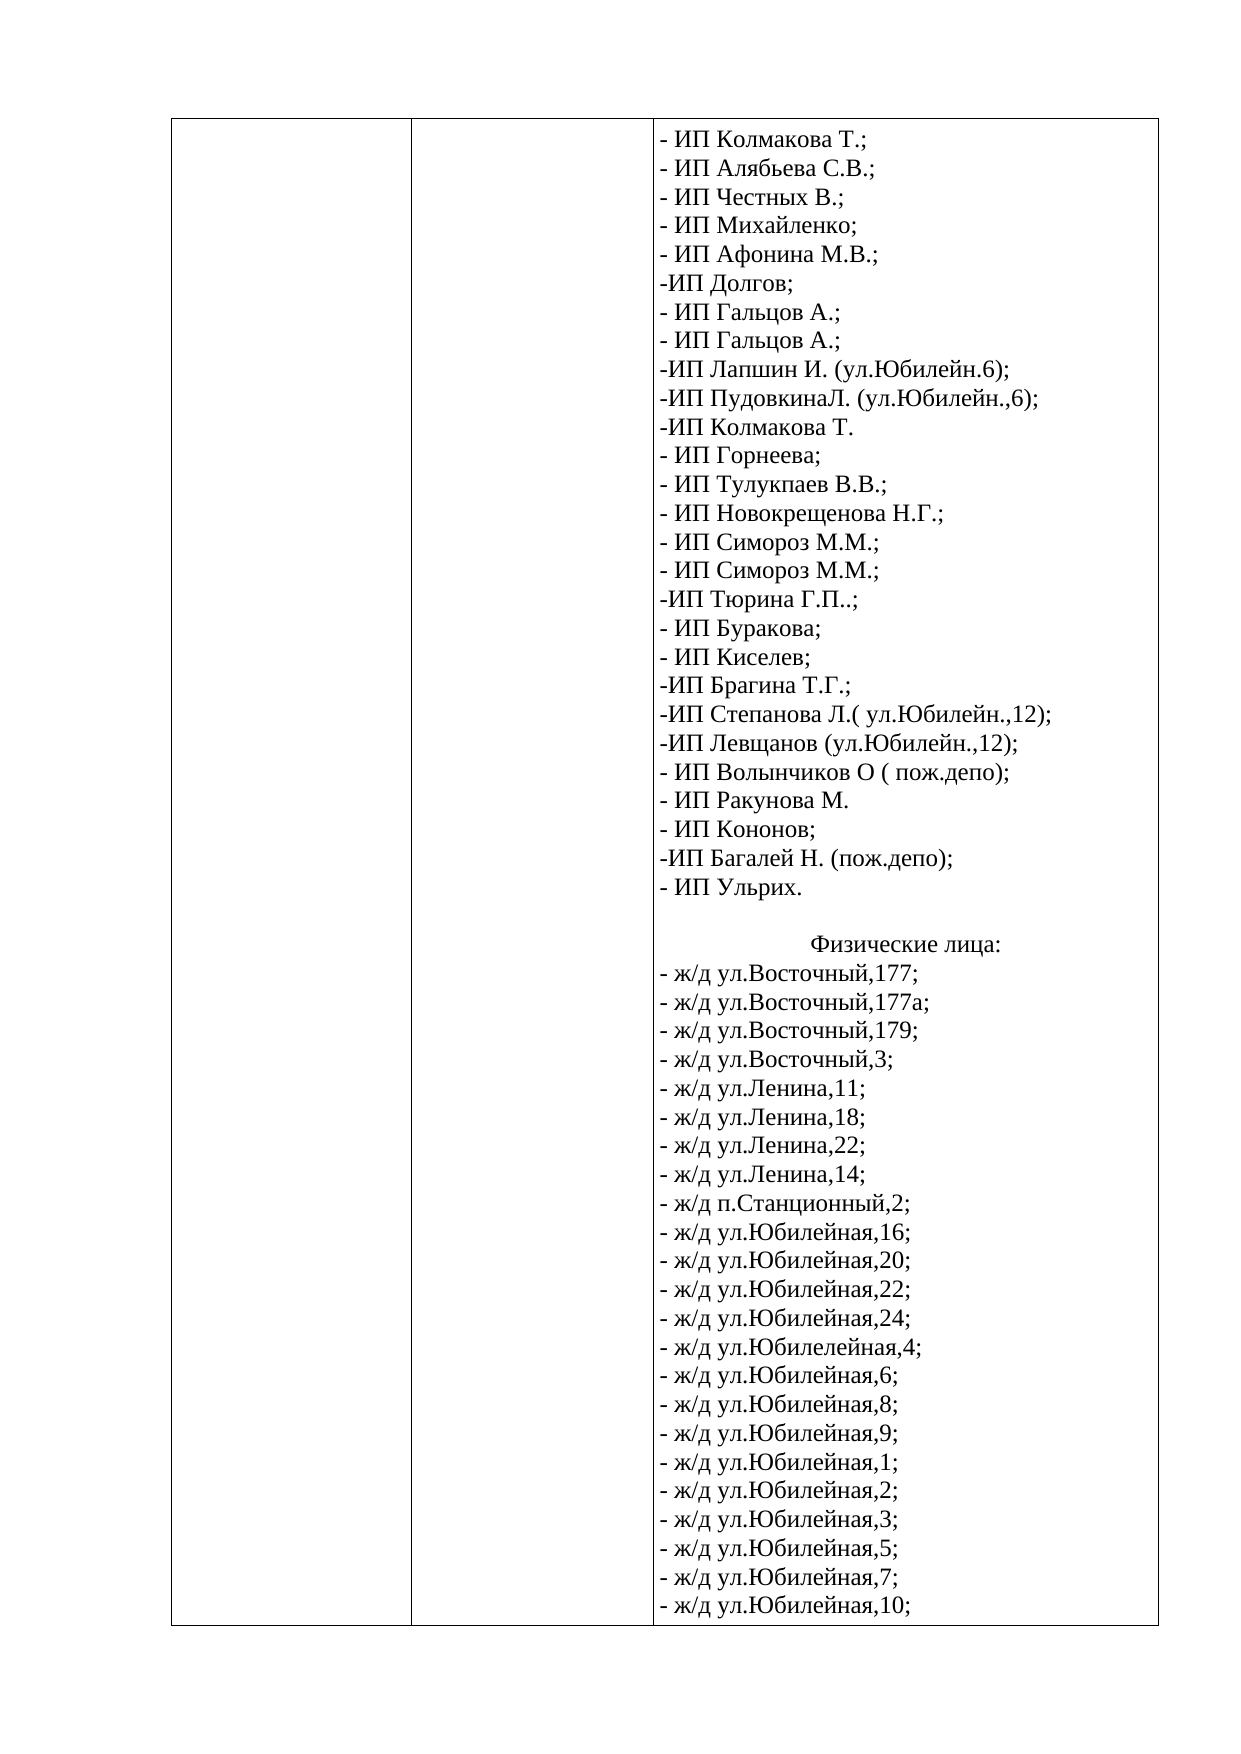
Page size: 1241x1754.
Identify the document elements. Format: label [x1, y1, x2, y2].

table_cell [412, 119, 653, 1625]
table_cell [172, 119, 411, 1625]
table_cell [654, 119, 1158, 1625]
